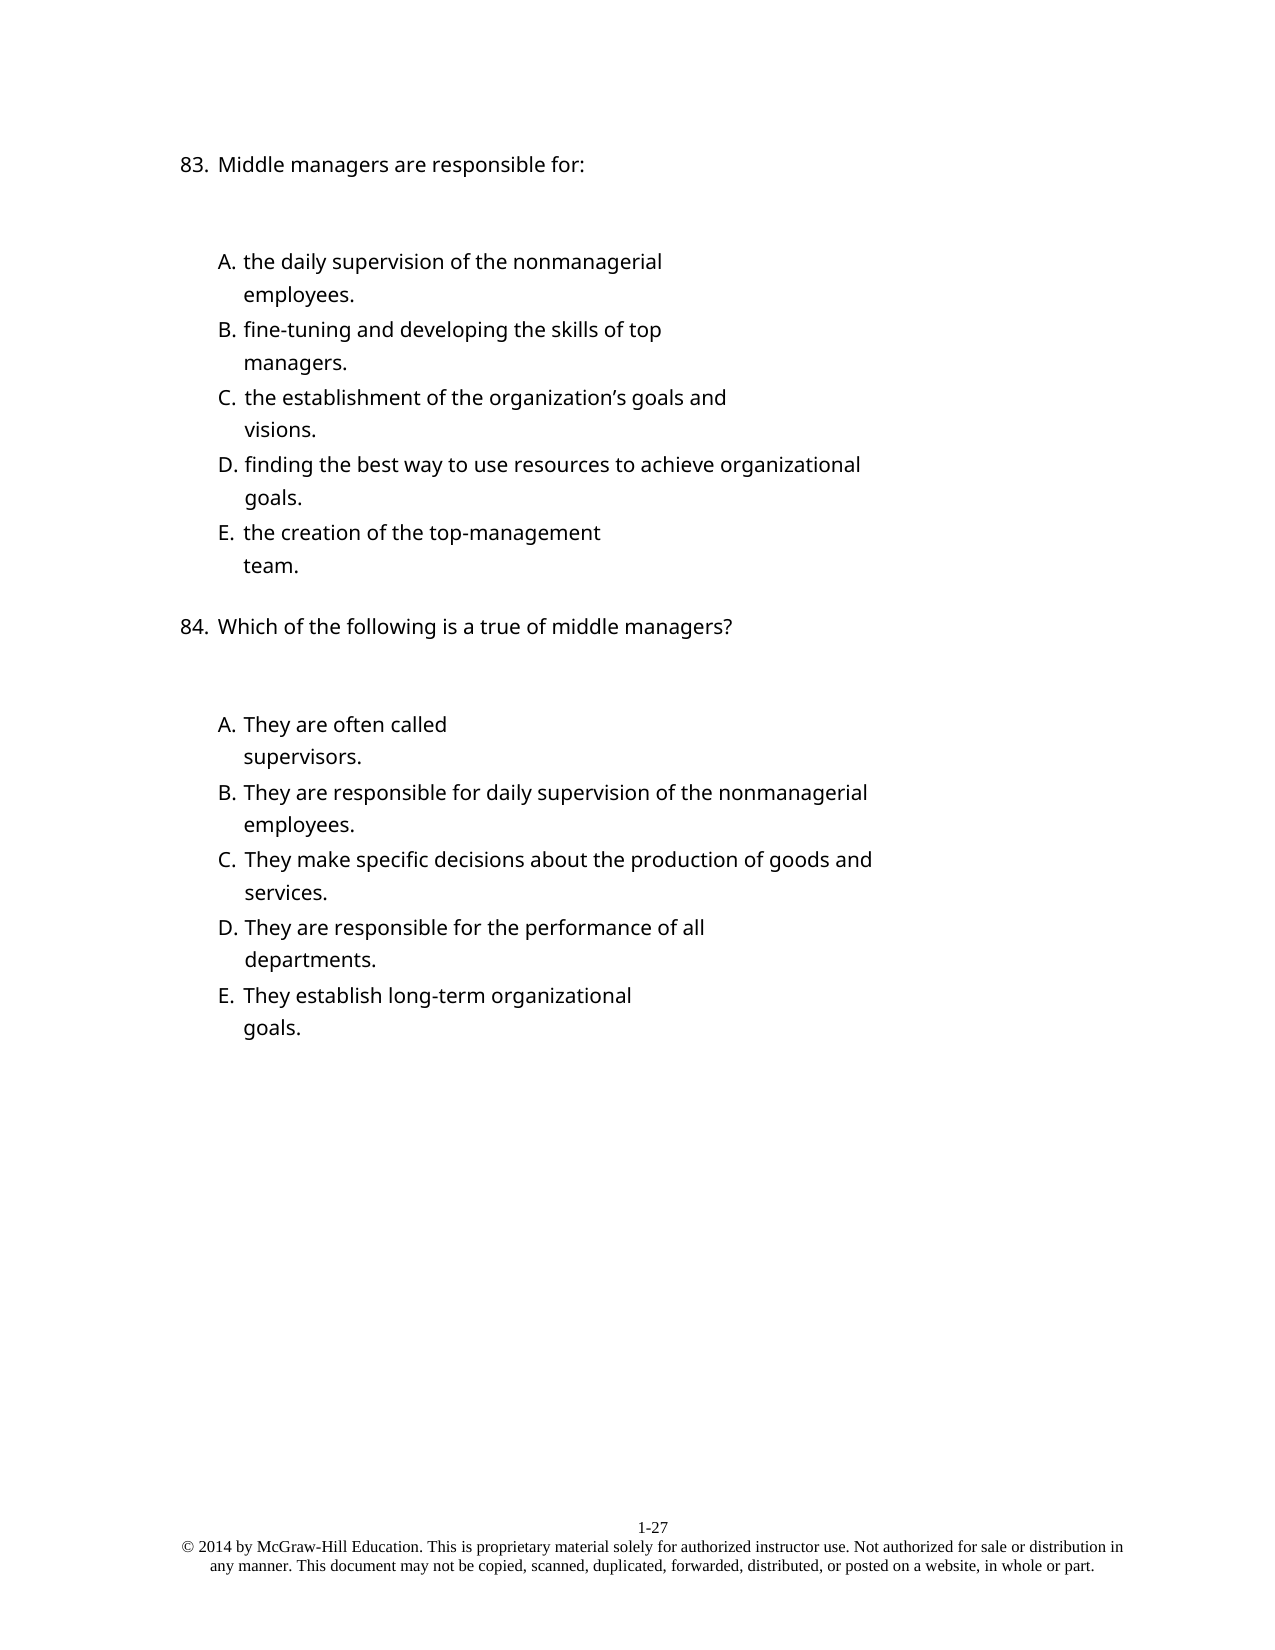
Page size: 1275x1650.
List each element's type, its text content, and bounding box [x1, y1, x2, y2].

table_header Which of the following is a true of middle managers? [218, 613, 1125, 1046]
table_header Middle managers are responsible for: [218, 150, 1125, 583]
table_header 83. [180, 150, 218, 583]
table_header 84. [180, 613, 218, 1046]
